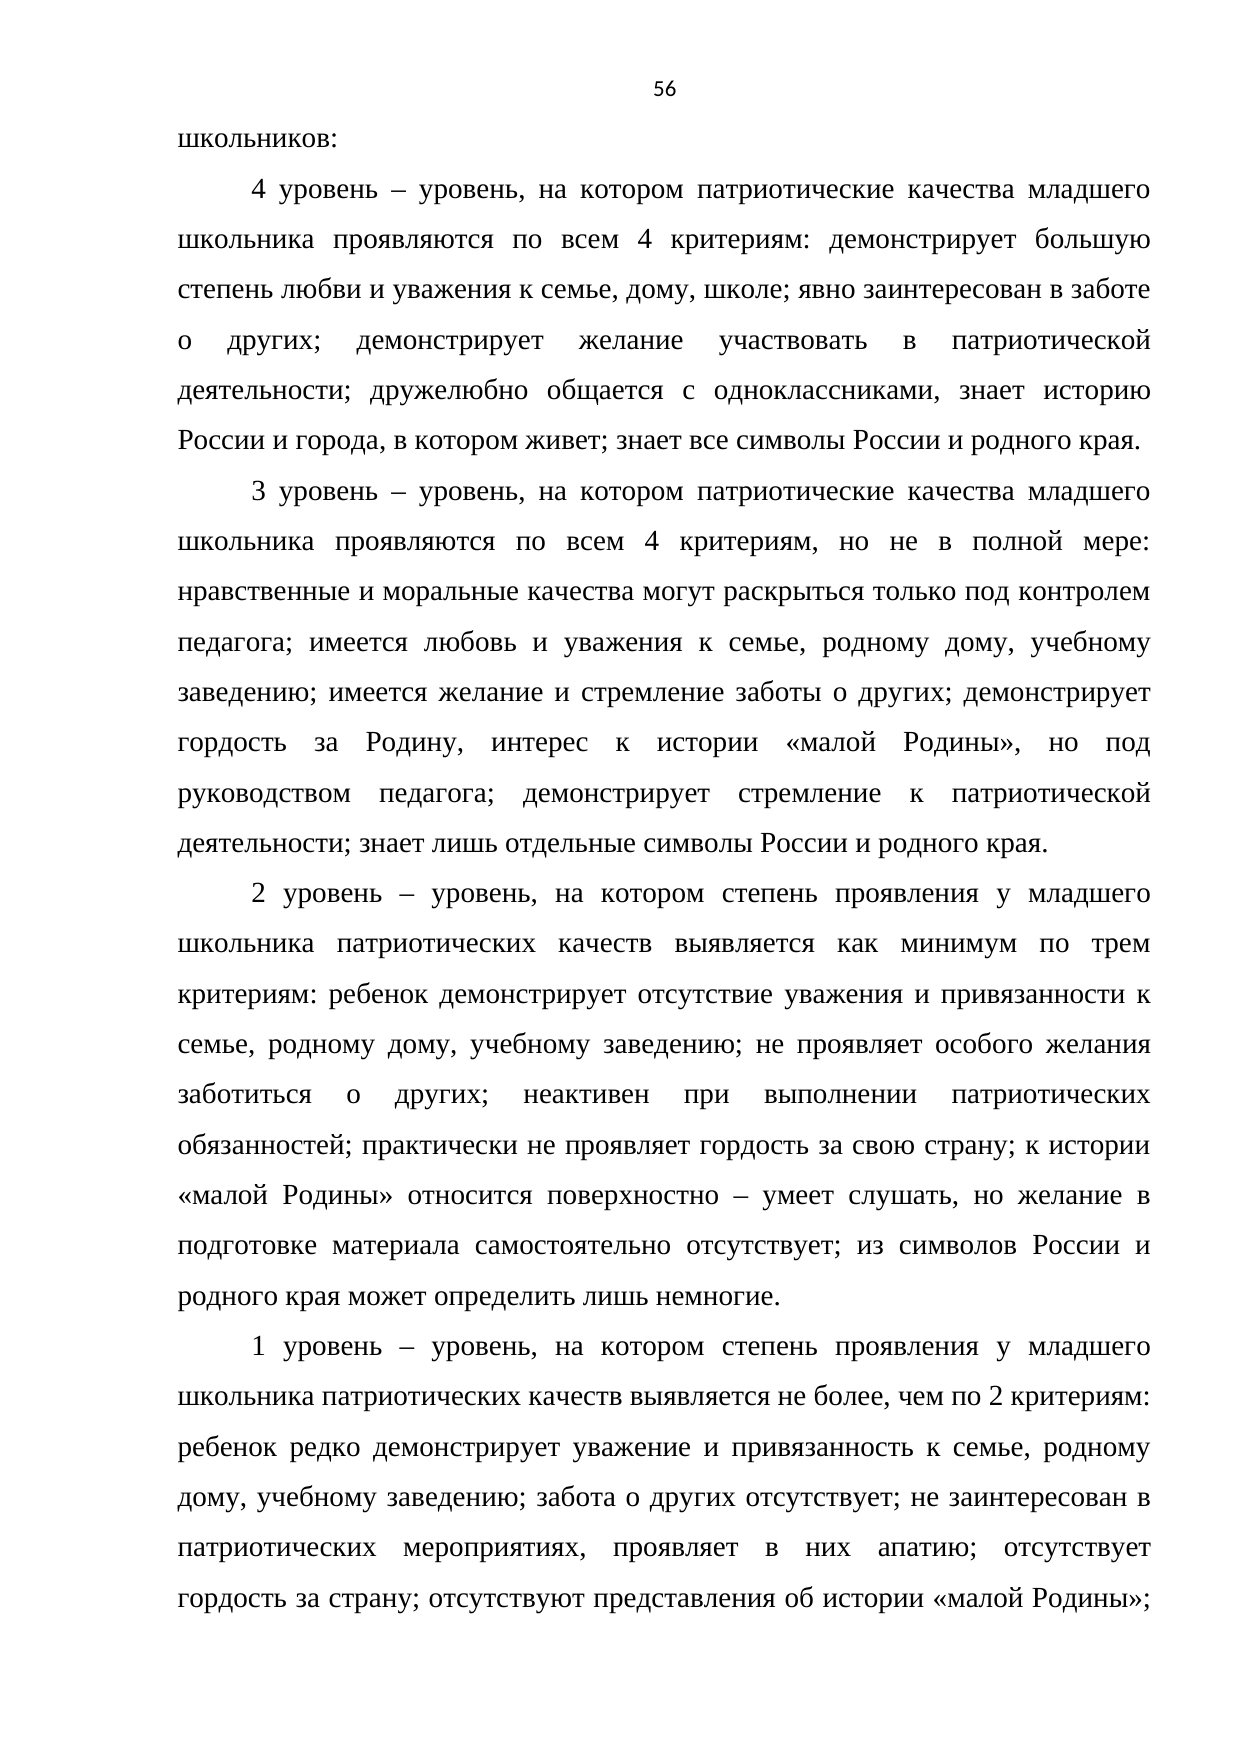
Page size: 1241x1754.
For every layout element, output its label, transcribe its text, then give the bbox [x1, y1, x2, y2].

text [177, 1328, 1152, 1613]
text 4 уровень – уровень, на котором патриотические качества младшего школьника проявляются по всем 4 критериям: демонстрирует большую степень любви и уважения к семье, дому, школе; явно заинтересован в заботе о других; демонстрирует желание участвовать в патриотической деятельности; дружелюбно общается с одноклассниками, знает историю России и города, в котором живет; знает все символы России и родного края. [177, 171, 1152, 456]
text 2 уровень – уровень, на котором степень проявления у младшего школьника патриотических качеств выявляется как минимум по трем критериям: ребенок демонстрирует отсутствие уважения и привязанности к семье, родному дому, учебному заведению; не проявляет особого желания заботиться о других; неактивен при выполнении патриотических обязанностей; практически не проявляет гордость за свою страну; к истории «малой Родины» относится поверхностно – умеет слушать, но желание в подготовке материала самостоятельно отсутствует; из символов России и родного края может определить лишь немногие. [177, 875, 1152, 1311]
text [177, 121, 1152, 154]
text 3 уровень – уровень, на котором патриотические качества младшего школьника проявляются по всем 4 критериям, но не в полной мере: нравственные и моральные качества могут раскрыться только под контролем педагога; имеется любовь и уважения к семье, родному дому, учебному заведению; имеется желание и стремление заботы о других; демонстрирует гордость за Родину, интерес к истории «малой Родины», но под руководством педагога; демонстрирует стремление к патриотической деятельности; знает лишь отдельные символы России и родного края. [177, 473, 1152, 858]
